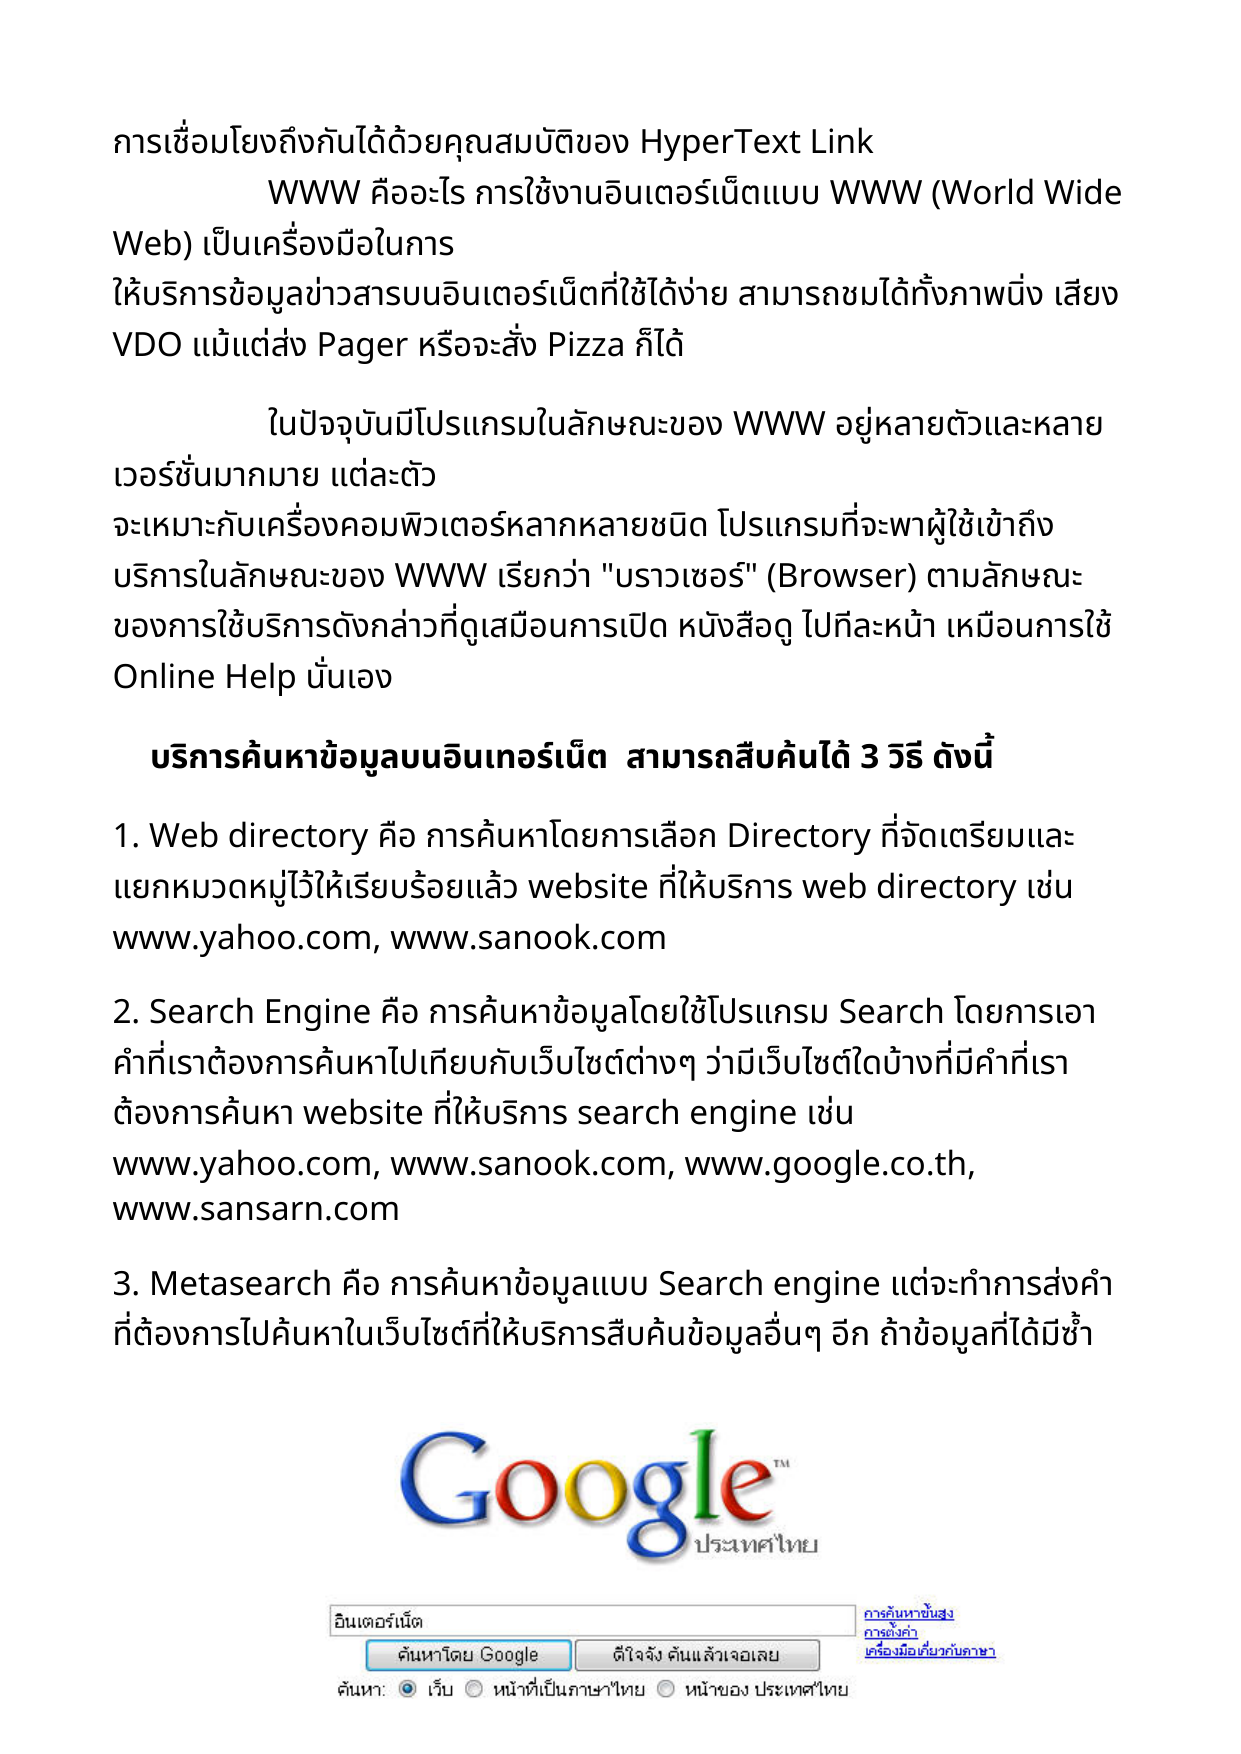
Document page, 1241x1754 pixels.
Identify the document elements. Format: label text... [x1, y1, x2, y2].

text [112, 118, 1128, 573]
text บริการค้นหาข้อมูลบนอินเทอร์เน็ต สามารถสืบค้นได้ 3 วิธี ดังนี้ [150, 934, 1128, 985]
text ในปัจจุบันมีโปรแกรมในลักษณะของ WWW อยู่หลายตัวและหลายเวอร์ชั่นมากมาย แต่ละตัว จะเหมาะกับเครื่องคอมพิวเตอร์หลากหลายชนิด โปรแกรมที่จะพาผู้ใช้เข้าถึงบริการในลักษณะของ WWW เรียกว่า "บราวเซอร์" (Browser) ตามลักษณะของการใช้บริการดังกล่าวที่ดูเสมือนการเปิด หนังสือดู ไปทีละหน้า เหมือนการใช้ Online Help นั่นเอง [112, 602, 1128, 905]
text 1. Web directory คือ การค้นหาโดยการเลือก Directory ที่จัดเตรียมและแยกหมวดหมู่ไว้ให้เรียบร้อยแล้ว website ที่ให้บริการ web directory เช่น www.yahoo.com, www.sanook.com [112, 1014, 1128, 1161]
text 2. Search Engine คือ การค้นหาข้อมูลโดยใช้โปรแกรม Search โดยการเอาคำที่เราต้องการค้นหาไปเทียบกับเว็บไซต์ต่างๆ ว่ามีเว็บไซต์ใดบ้างที่มีคำที่เราต้องการค้นหา website ที่ให้บริการ search engine เช่น www.yahoo.com, www.sanook.com, www.google.co.th, www.sansarn.com [112, 1190, 1128, 1432]
